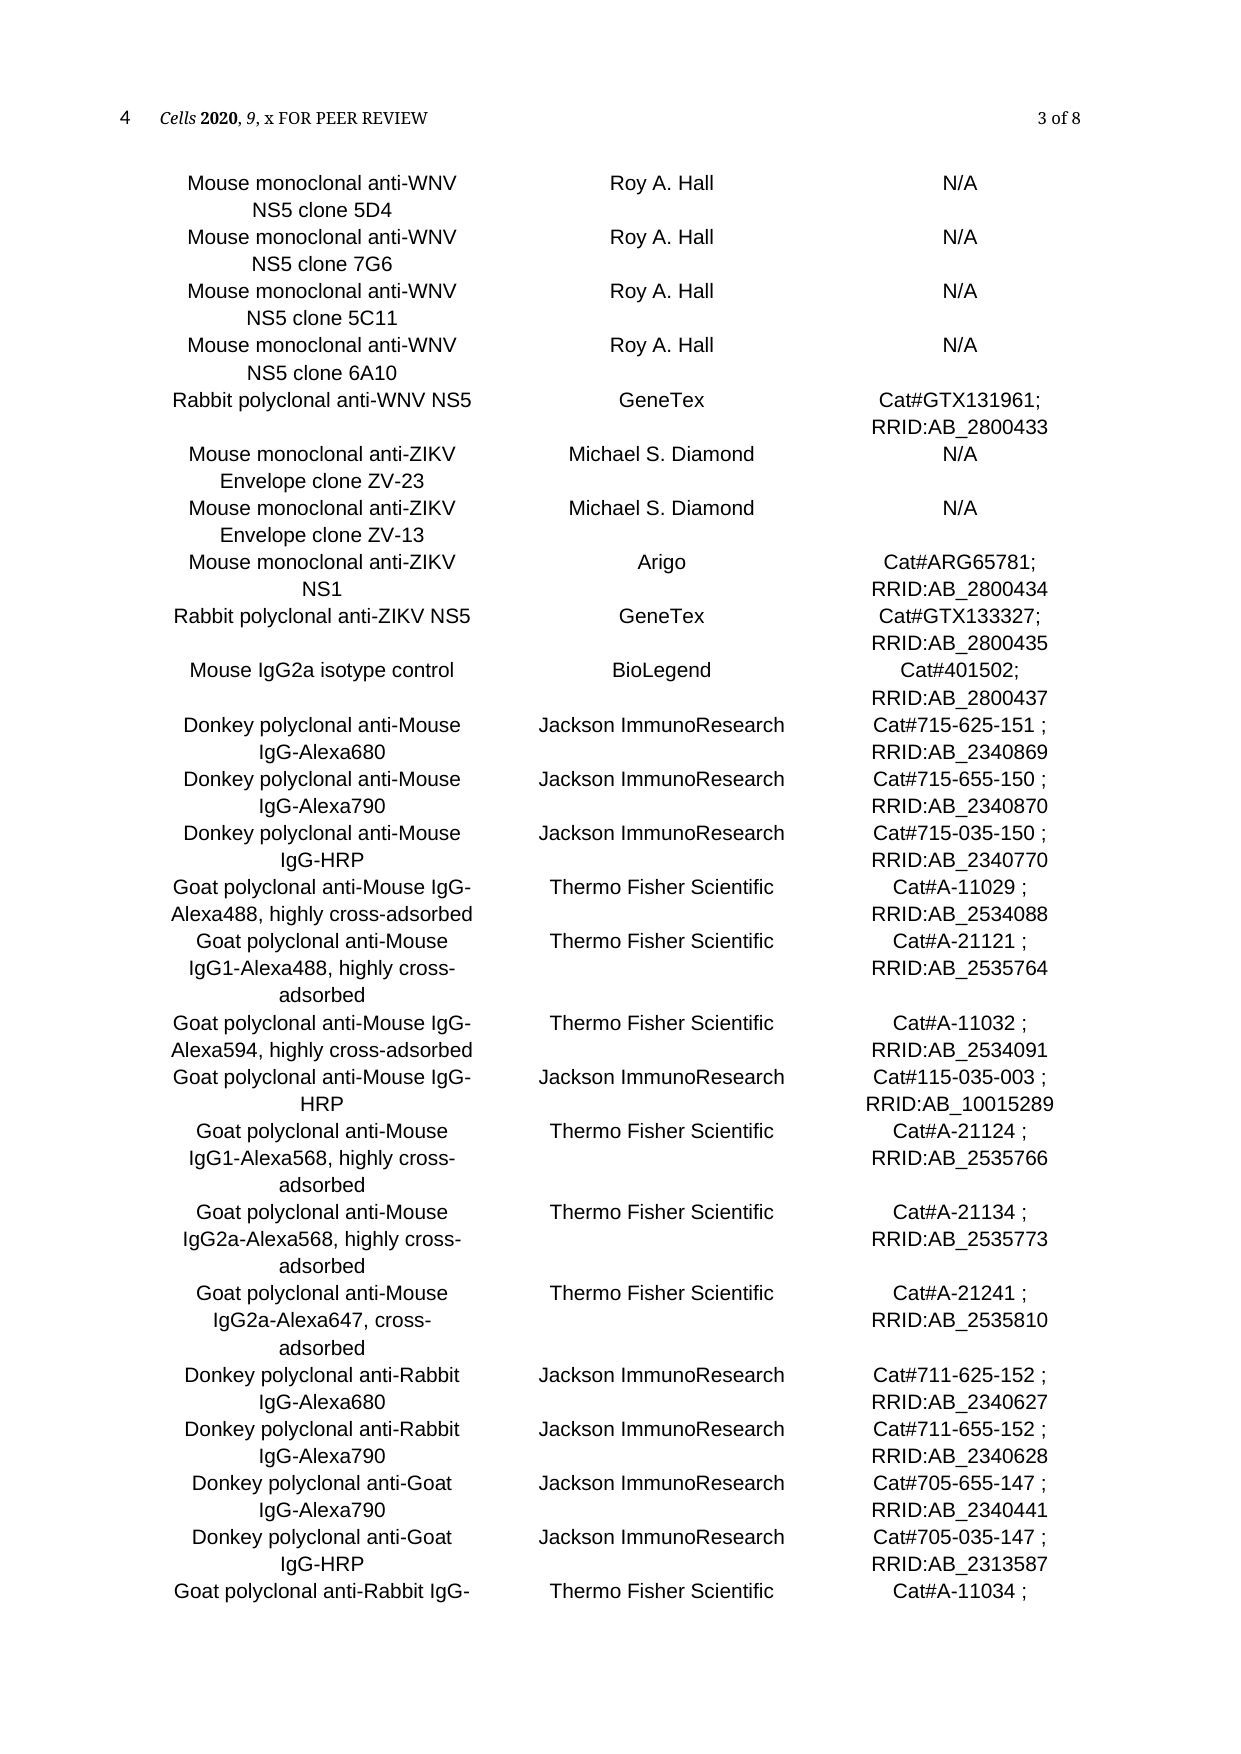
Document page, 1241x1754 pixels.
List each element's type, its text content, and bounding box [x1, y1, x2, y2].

table_cell Thermo Fisher Scientific [484, 926, 839, 1007]
table_cell Jackson ImmunoResearch [484, 1359, 839, 1413]
table_cell Thermo Fisher Scientific [484, 1007, 839, 1061]
table_cell Mouse monoclonal anti-ZIKV Envelope clone ZV-23 [160, 439, 484, 493]
table_cell Donkey polyclonal anti-Rabbit IgG-Alexa680 [160, 1359, 484, 1413]
table_cell Cat#A-21241 ; RRID:AB_2535810 [839, 1278, 1081, 1359]
table_cell Goat polyclonal anti-Mouse IgG-Alexa488, highly cross-adsorbed [160, 872, 484, 926]
table_cell GeneTex [484, 601, 839, 655]
table_cell Goat polyclonal anti-Mouse IgG-HRP [160, 1061, 484, 1116]
table_cell Mouse monoclonal anti-WNV NS5 clone 6A10 [160, 330, 484, 384]
table_cell Thermo Fisher Scientific [484, 872, 839, 926]
table_cell Cat#705-035-147 ; RRID:AB_2313587 [839, 1522, 1081, 1576]
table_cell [839, 1576, 1081, 1603]
table_cell N/A [839, 222, 1081, 276]
table_cell Jackson ImmunoResearch [484, 1414, 839, 1468]
table_cell Mouse IgG2a isotype control [160, 655, 484, 709]
table_cell Jackson ImmunoResearch [484, 764, 839, 818]
table_cell Cat#401502; RRID:AB_2800437 [839, 655, 1081, 709]
table_cell Cat#ARG65781; RRID:AB_2800434 [839, 547, 1081, 601]
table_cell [484, 1576, 839, 1603]
table_cell Goat polyclonal anti-Mouse IgG1-Alexa568, highly cross-adsorbed [160, 1116, 484, 1197]
table_cell Cat#705-655-147 ; RRID:AB_2340441 [839, 1468, 1081, 1522]
table_cell Cat#A-21121 ; RRID:AB_2535764 [839, 926, 1081, 1007]
table_cell Cat#GTX133327; RRID:AB_2800435 [839, 601, 1081, 655]
table_cell Cat#GTX131961; RRID:AB_2800433 [839, 384, 1081, 438]
table_cell Cat#115-035-003 ; RRID:AB_10015289 [839, 1061, 1081, 1116]
table_cell Cat#711-655-152 ; RRID:AB_2340628 [839, 1414, 1081, 1468]
table_cell Goat polyclonal anti-Mouse IgG1-Alexa488, highly cross-adsorbed [160, 926, 484, 1007]
table_cell Donkey polyclonal anti-Goat IgG-HRP [160, 1522, 484, 1576]
table_cell Arigo [484, 547, 839, 601]
table_cell Michael S. Diamond [484, 493, 839, 547]
table_cell Cat#715-655-150 ; RRID:AB_2340870 [839, 764, 1081, 818]
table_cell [160, 1576, 484, 1603]
table_cell Thermo Fisher Scientific [484, 1197, 839, 1278]
table_cell Roy A. Hall [484, 330, 839, 384]
table_cell Mouse monoclonal anti-WNV NS5 clone 7G6 [160, 222, 484, 276]
table_cell Jackson ImmunoResearch [484, 1468, 839, 1522]
table_cell Jackson ImmunoResearch [484, 709, 839, 763]
table_cell Donkey polyclonal anti-Mouse IgG-Alexa790 [160, 764, 484, 818]
table_cell N/A [839, 439, 1081, 493]
table_cell Mouse monoclonal anti-WNV NS5 clone 5D4 [160, 168, 484, 222]
table_cell Donkey polyclonal anti-Mouse IgG-HRP [160, 818, 484, 872]
table_cell Cat#A-21124 ; RRID:AB_2535766 [839, 1116, 1081, 1197]
table_cell Cat#715-625-151 ; RRID:AB_2340869 [839, 709, 1081, 763]
table_cell Donkey polyclonal anti-Mouse IgG-Alexa680 [160, 709, 484, 763]
table_cell Cat#A-21134 ; RRID:AB_2535773 [839, 1197, 1081, 1278]
table_cell Rabbit polyclonal anti-ZIKV NS5 [160, 601, 484, 655]
table_cell Mouse monoclonal anti-ZIKV NS1 [160, 547, 484, 601]
table_cell Donkey polyclonal anti-Rabbit IgG-Alexa790 [160, 1414, 484, 1468]
table_cell N/A [839, 493, 1081, 547]
table_cell Thermo Fisher Scientific [484, 1278, 839, 1359]
table_cell Cat#A-11029 ; RRID:AB_2534088 [839, 872, 1081, 926]
table_cell Cat#711-625-152 ; RRID:AB_2340627 [839, 1359, 1081, 1413]
table_cell Goat polyclonal anti-Mouse IgG-Alexa594, highly cross-adsorbed [160, 1007, 484, 1061]
table_cell Jackson ImmunoResearch [484, 1061, 839, 1116]
table_cell Jackson ImmunoResearch [484, 1522, 839, 1576]
table_cell GeneTex [484, 384, 839, 438]
table_cell Jackson ImmunoResearch [484, 818, 839, 872]
table_cell Goat polyclonal anti-Mouse IgG2a-Alexa568, highly cross-adsorbed [160, 1197, 484, 1278]
table_cell Thermo Fisher Scientific [484, 1116, 839, 1197]
table_cell Roy A. Hall [484, 222, 839, 276]
table_cell N/A [839, 276, 1081, 330]
table_cell Cat#715-035-150 ; RRID:AB_2340770 [839, 818, 1081, 872]
table_cell Cat#A-11032 ; RRID:AB_2534091 [839, 1007, 1081, 1061]
table_cell BioLegend [484, 655, 839, 709]
table_cell Mouse monoclonal anti-WNV NS5 clone 5C11 [160, 276, 484, 330]
table_cell Michael S. Diamond [484, 439, 839, 493]
table_cell Roy A. Hall [484, 168, 839, 222]
table_cell Roy A. Hall [484, 276, 839, 330]
table_cell Mouse monoclonal anti-ZIKV Envelope clone ZV-13 [160, 493, 484, 547]
table_cell Donkey polyclonal anti-Goat IgG-Alexa790 [160, 1468, 484, 1522]
table_cell N/A [839, 330, 1081, 384]
table_cell N/A [839, 168, 1081, 222]
table_cell Goat polyclonal anti-Mouse IgG2a-Alexa647, cross-adsorbed [160, 1278, 484, 1359]
table_cell Rabbit polyclonal anti-WNV NS5 [160, 384, 484, 438]
